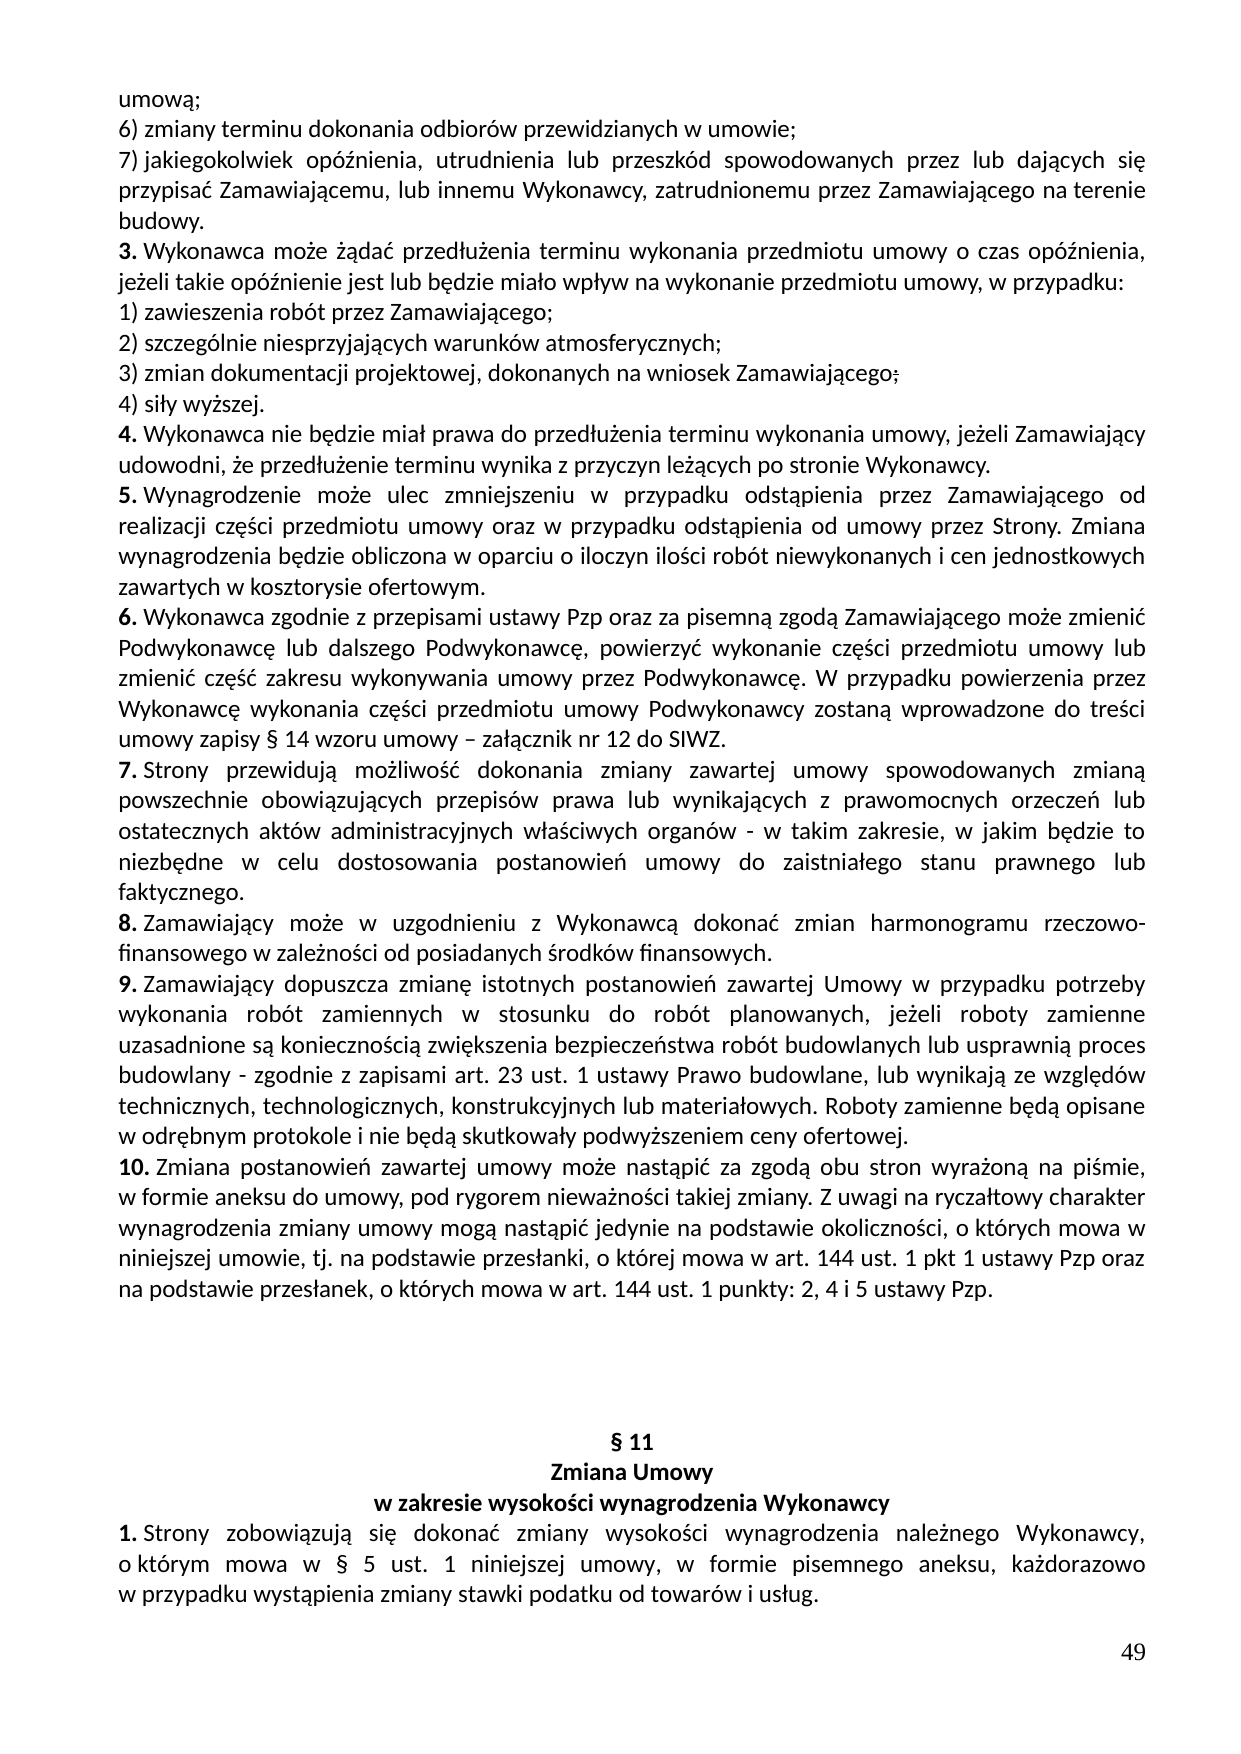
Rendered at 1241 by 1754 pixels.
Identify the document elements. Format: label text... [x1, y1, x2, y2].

text 6. Wykonawca zgodnie z przepisami ustawy Pzp oraz za pisemną zgodą Zamawiającego może zmienić Podwykonawcę lub dalszego Podwykonawcę, powierzyć wykonanie części przedmiotu umowy lub zmienić część zakresu wykonywania umowy przez Podwykonawcę. W przypadku powierzenia przez Wykonawcę wykonania części przedmiotu umowy Podwykonawcy zostaną wprowadzone do treści umowy zapisy § 14 wzoru umowy – załącznik nr 12 do SIWZ. [118, 602, 1146, 754]
text 9. Zamawiający dopuszcza zmianę istotnych postanowień zawartej Umowy w przypadku potrzeby wykonania robót zamiennych w stosunku do robót planowanych, jeżeli roboty zamienne uzasadnione są koniecznością zwiększenia bezpieczeństwa robót budowlanych lub usprawnią proces budowlany - zgodnie z zapisami art. 23 ust. 1 ustawy Prawo budowlane, lub wynikają ze względów technicznych, technologicznych, konstrukcyjnych lub materiałowych. Roboty zamienne będą opisane w odrębnym protokole i nie będą skutkowały podwyższeniem ceny ofertowej. [118, 968, 1146, 1151]
text 1. Strony zobowiązują się dokonać zmiany wysokości wynagrodzenia należnego Wykonawcy, o którym mowa w § 5 ust. 1 niniejszej umowy, w formie pisemnego aneksu, każdorazowo w przypadku wystąpienia zmiany stawki podatku od towarów i usług. [118, 1517, 1146, 1609]
text 3. Wykonawca może żądać przedłużenia terminu wykonania przedmiotu umowy o czas opóźnienia, jeżeli takie opóźnienie jest lub będzie miało wpływ na wykonanie przedmiotu umowy, w przypadku: [118, 235, 1146, 296]
text 8. Zamawiający może w uzgodnieniu z Wykonawcą dokonać zmian harmonogramu rzeczowo-finansowego w zależności od posiadanych środków finansowych. [118, 907, 1146, 968]
text 1) zawieszenia robót przez Zamawiającego; [118, 296, 1146, 327]
text Zmiana Umowy [118, 1456, 1146, 1487]
text 5. Wynagrodzenie może ulec zmniejszeniu w przypadku odstąpienia przez Zamawiającego od realizacji części przedmiotu umowy oraz w przypadku odstąpienia od umowy przez Strony. Zmiana wynagrodzenia będzie obliczona w oparciu o iloczyn ilości robót niewykonanych i cen jednostkowych zawartych w kosztorysie ofertowym. [118, 479, 1146, 602]
text 4) siły wyższej. [118, 388, 1146, 418]
text 6) zmiany terminu dokonania odbiorów przewidzianych w umowie; [118, 113, 1146, 144]
text 7) jakiegokolwiek opóźnienia, utrudnienia lub przeszkód spowodowanych przez lub dających się przypisać Zamawiającemu, lub innemu Wykonawcy, zatrudnionemu przez Zamawiającego na terenie budowy. [118, 144, 1146, 235]
text § 11 [118, 1426, 1146, 1456]
text 7. Strony przewidują możliwość dokonania zmiany zawartej umowy spowodowanych zmianą powszechnie obowiązujących przepisów prawa lub wynikających z prawomocnych orzeczeń lub ostatecznych aktów administracyjnych właściwych organów - w takim zakresie, w jakim będzie to niezbędne w celu dostosowania postanowień umowy do zaistniałego stanu prawnego lub faktycznego. [118, 754, 1146, 907]
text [118, 83, 1146, 113]
text 10. Zmiana postanowień zawartej umowy może nastąpić za zgodą obu stron wyrażoną na piśmie, w formie aneksu do umowy, pod rygorem nieważności takiej zmiany. Z uwagi na ryczałtowy charakter wynagrodzenia zmiany umowy mogą nastąpić jedynie na podstawie okoliczności, o których mowa w niniejszej umowie, tj. na podstawie przesłanki, o której mowa w art. 144 ust. 1 pkt 1 ustawy Pzp oraz na podstawie przesłanek, o których mowa w art. 144 ust. 1 punkty: 2, 4 i 5 ustawy Pzp. [118, 1151, 1146, 1303]
text w zakresie wysokości wynagrodzenia Wykonawcy [118, 1487, 1146, 1517]
text 4. Wykonawca nie będzie miał prawa do przedłużenia terminu wykonania umowy, jeżeli Zamawiający udowodni, że przedłużenie terminu wynika z przyczyn leżących po stronie Wykonawcy. [118, 418, 1146, 479]
text 3) zmian dokumentacji projektowej, dokonanych na wniosek Zamawiającego; [118, 357, 1146, 388]
text 2) szczególnie niesprzyjających warunków atmosferycznych; [118, 327, 1146, 357]
